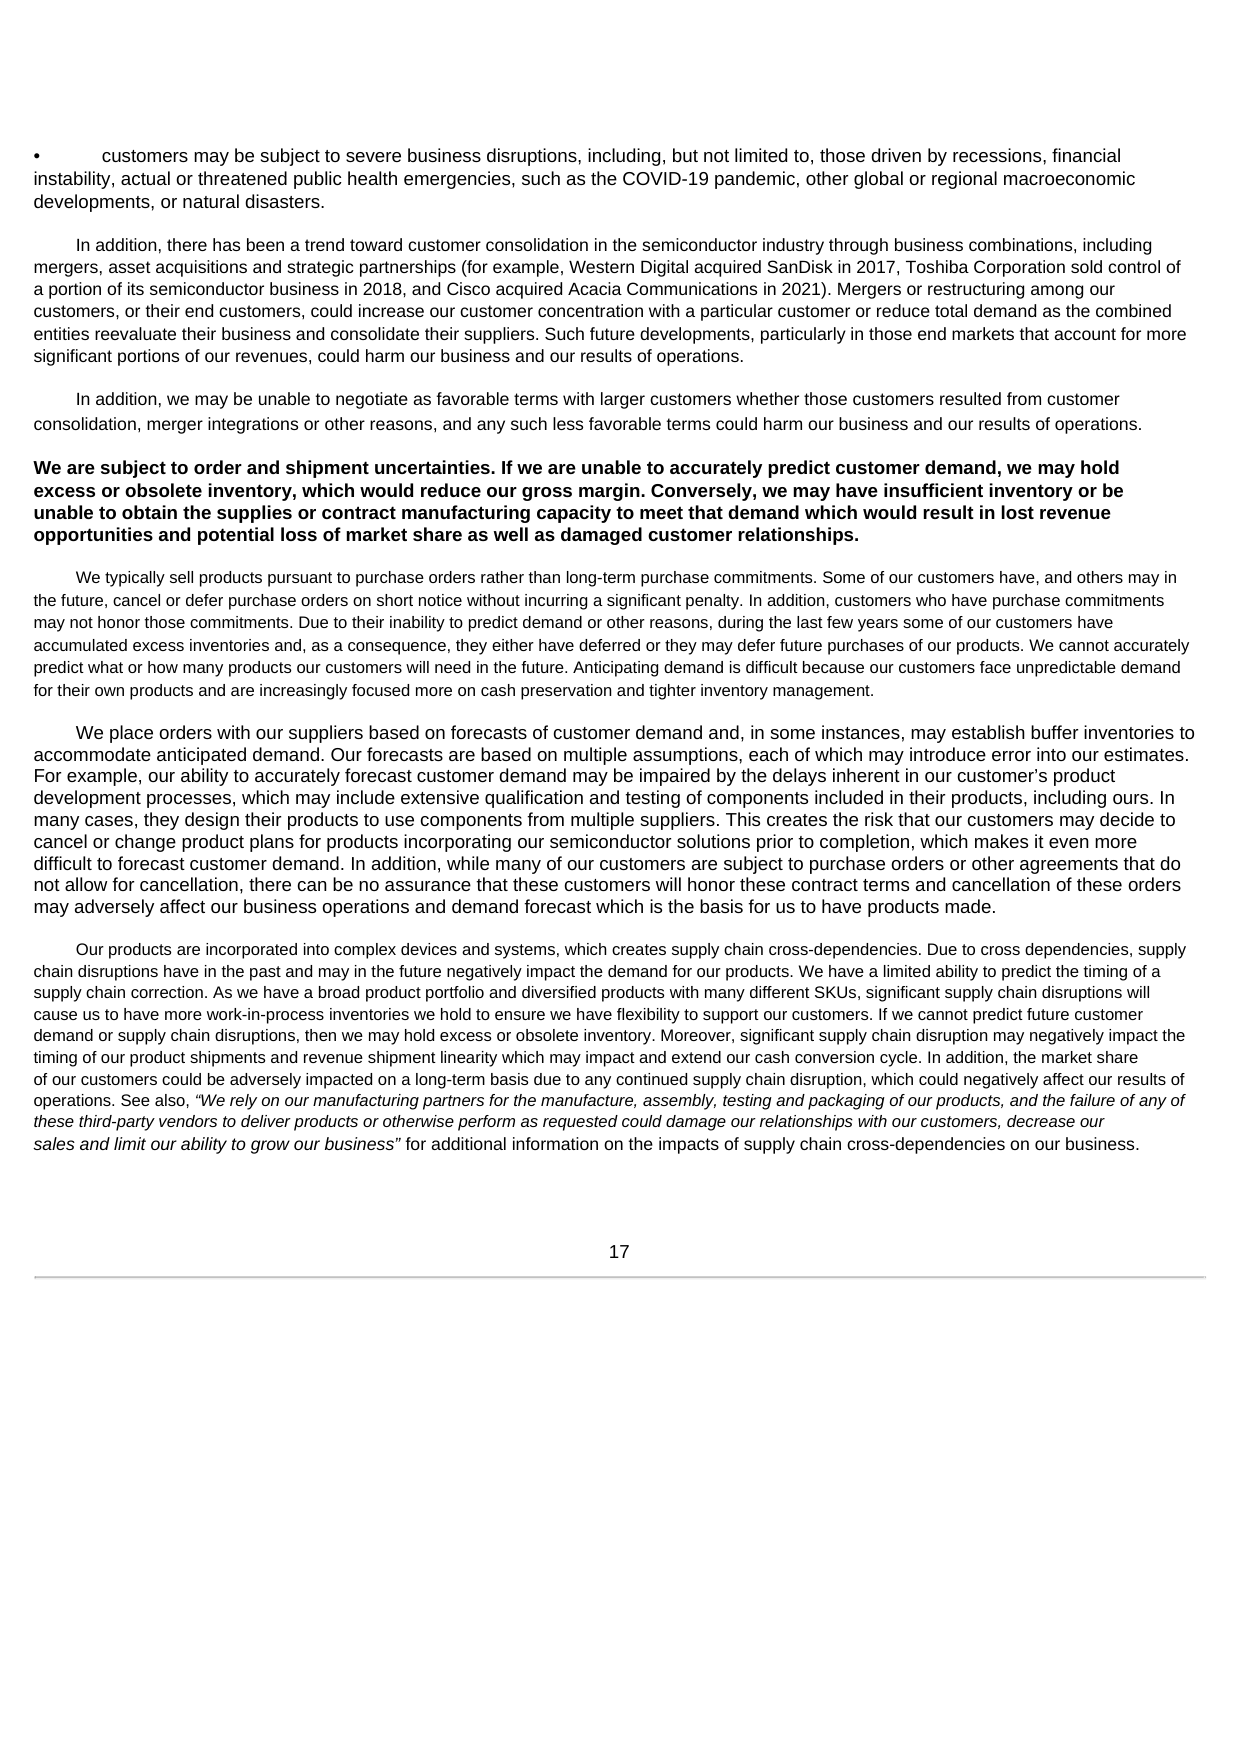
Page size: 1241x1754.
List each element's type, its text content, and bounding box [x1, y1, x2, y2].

text Our products are incorporated into complex devices and systems, which creates supply chain cross-dependencies. Due to cross dependencies, supply chain disruptions have in the past and may in the future negatively impact the demand for our products. We have a limited ability to predict the timing of a supply chain correction. As we have a broad product portfolio and diversified products with many different SKUs, significant supply chain disruptions will cause us to have more work-in-process inventories we hold to ensure we have flexibility to support our customers. If we cannot predict future customer demand or supply chain disruptions, then we may hold excess or obsolete inventory. Moreover, significant supply chain disruption may negatively impact the timing of our product shipments and revenue shipment linearity which may impact and extend our cash conversion cycle. In addition, the market share [33, 940, 1199, 1067]
text We typically sell products pursuant to purchase orders rather than long-term purchase commitments. Some of our customers have, and others may in the future, cancel or defer purchase orders on short notice without incurring a significant penalty. In addition, customers who have purchase commitments may not honor those commitments. Due to their inability to predict demand or other reasons, during the last few years some of our customers have accumulated excess inventories and, as a consequence, they either have deferred or they may defer future purchases of our products. We cannot accurately predict what or how many products our customers will need in the future. Anticipating demand is difficult because our customers face unpredictable demand for their own products and are increasingly focused more on cash preservation and tighter inventory management. [33, 568, 1192, 699]
text of our customers could be adversely impacted on a long-term basis due to any continued supply chain disruption, which could negatively affect our results of operations. See also, “We rely on our manufacturing partners for the manufacture, assembly, testing and packaging of our products, and the failure of any of these third-party vendors to deliver products or otherwise perform as requested could damage our relationships with our customers, decrease our [33, 1069, 1192, 1131]
text In addition, we may be unable to negotiate as favorable terms with larger customers whether those customers resulted from customer consolidation, merger integrations or other reasons, and any such less favorable terms could harm our business and our results of operations. [33, 389, 1184, 434]
text We are subject to order and shipment uncertainties. If we are unable to accurately predict customer demand, we may hold excess or obsolete inventory, which would reduce our gross margin. Conversely, we may have insufficient inventory or be unable to obtain the supplies or contract manufacturing capacity to meet that demand which would result in lost revenue opportunities and potential loss of market share as well as damaged customer relationships. [33, 457, 1182, 546]
text In addition, there has been a trend toward customer consolidation in the semiconductor industry through business combinations, including mergers, asset acquisitions and strategic partnerships (for example, Western Digital acquired SanDisk in 2017, Toshiba Corporation sold control of a portion of its semiconductor business in 2018, and Cisco acquired Acacia Communications in 2021). Mergers or restructuring among our customers, or their end customers, could increase our customer concentration with a particular customer or reduce total demand as the combined entities reevaluate their business and consolidate their suppliers. Such future developments, particularly in those end markets that account for more significant portions of our revenues, could harm our business and our results of operations. [33, 235, 1190, 366]
text sales and limit our ability to grow our business” for additional information on the impacts of supply chain cross-dependencies on our business. [33, 1134, 1199, 1154]
picture [32, 1273, 1207, 1281]
text 17 [33, 1241, 1205, 1262]
text We place orders with our suppliers based on forecasts of customer demand and, in some instances, may establish buffer inventories to accommodate anticipated demand. Our forecasts are based on multiple assumptions, each of which may introduce error into our estimates. For example, our ability to accurately forecast customer demand may be impaired by the delays inherent in our customer’s product development processes, which may include extensive qualification and testing of components included in their products, including ours. In many cases, they design their products to use components from multiple suppliers. This creates the risk that our customers may decide to cancel or change product plans for products incorporating our semiconductor solutions prior to completion, which makes it even more difficult to forecast customer demand. In addition, while many of our customers are subject to purchase orders or other agreements that do not allow for cancellation, there can be no assurance that these customers will honor these contract terms and cancellation of these orders may adversely affect our business operations and demand forecast which is the basis for us to have products made. [33, 722, 1199, 917]
list customers may be subject to severe business disruptions, including, but not limited to, those driven by recessions, financial instability, actual or threatened public health emergencies, such as the COVID-19 pandemic, other global or regional macroeconomic developments, or natural disasters. [33, 145, 1199, 212]
